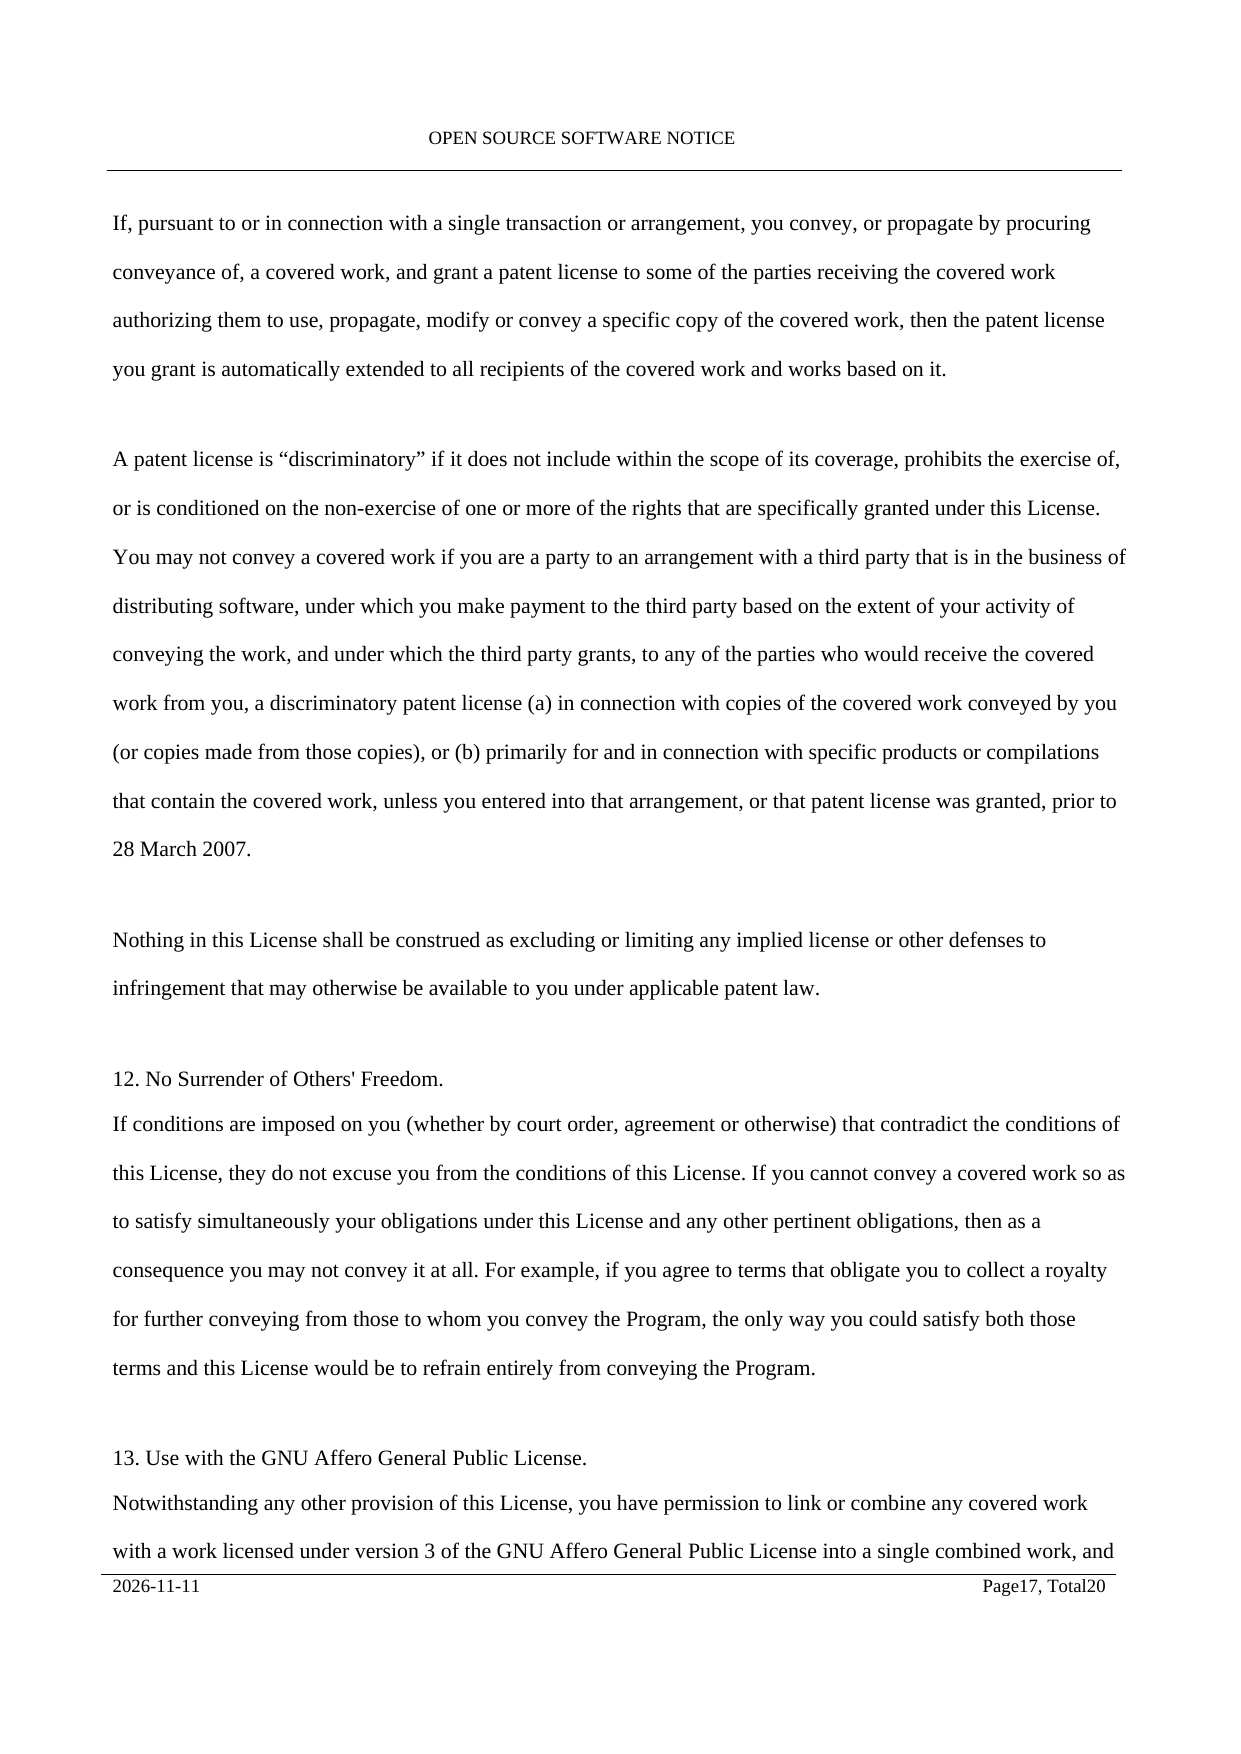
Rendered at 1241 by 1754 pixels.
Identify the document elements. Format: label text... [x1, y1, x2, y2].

text 12. No Surrender of Others' Freedom. [112, 1062, 1128, 1094]
text Nothing in this License shall be construed as excluding or limiting any implied license or other defenses to infringement that may otherwise be available to you under applicable patent law. [112, 923, 1128, 1004]
text 13. Use with the GNU Affero General Public License. [112, 1441, 1128, 1473]
text A patent license is “discriminatory” if it does not include within the scope of its coverage, prohibits the exercise of, or is conditioned on the non-exercise of one or more of the rights that are specifically granted under this License. You may not convey a covered work if you are a party to an arrangement with a third party that is in the business of distributing software, under which you make payment to the third party based on the extent of your activity of conveying the work, and under which the third party grants, to any of the parties who would receive the covered work from you, a discriminatory patent license (a) in connection with copies of the covered work conveyed by you (or copies made from those copies), or (b) primarily for and in connection with specific products or compilations that contain the covered work, unless you entered into that arrangement, or that patent license was granted, prior to 28 March 2007. [112, 443, 1128, 865]
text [112, 1486, 1128, 1567]
text If conditions are imposed on you (whether by court order, agreement or otherwise) that contradict the conditions of this License, they do not excuse you from the conditions of this License. If you cannot convey a covered work so as to satisfy simultaneously your obligations under this License and any other pertinent obligations, then as a consequence you may not convey it at all. For example, if you agree to terms that obligate you to collect a royalty for further conveying from those to whom you convey the Program, the only way you could satisfy both those terms and this License would be to refrain entirely from conveying the Program. [112, 1107, 1128, 1383]
text If, pursuant to or in connection with a single transaction or arrangement, you convey, or propagate by procuring conveyance of, a covered work, and grant a patent license to some of the parties receiving the covered work authorizing them to use, propagate, modify or convey a specific copy of the covered work, then the patent license you grant is automatically extended to all recipients of the covered work and works based on it. [112, 206, 1128, 385]
